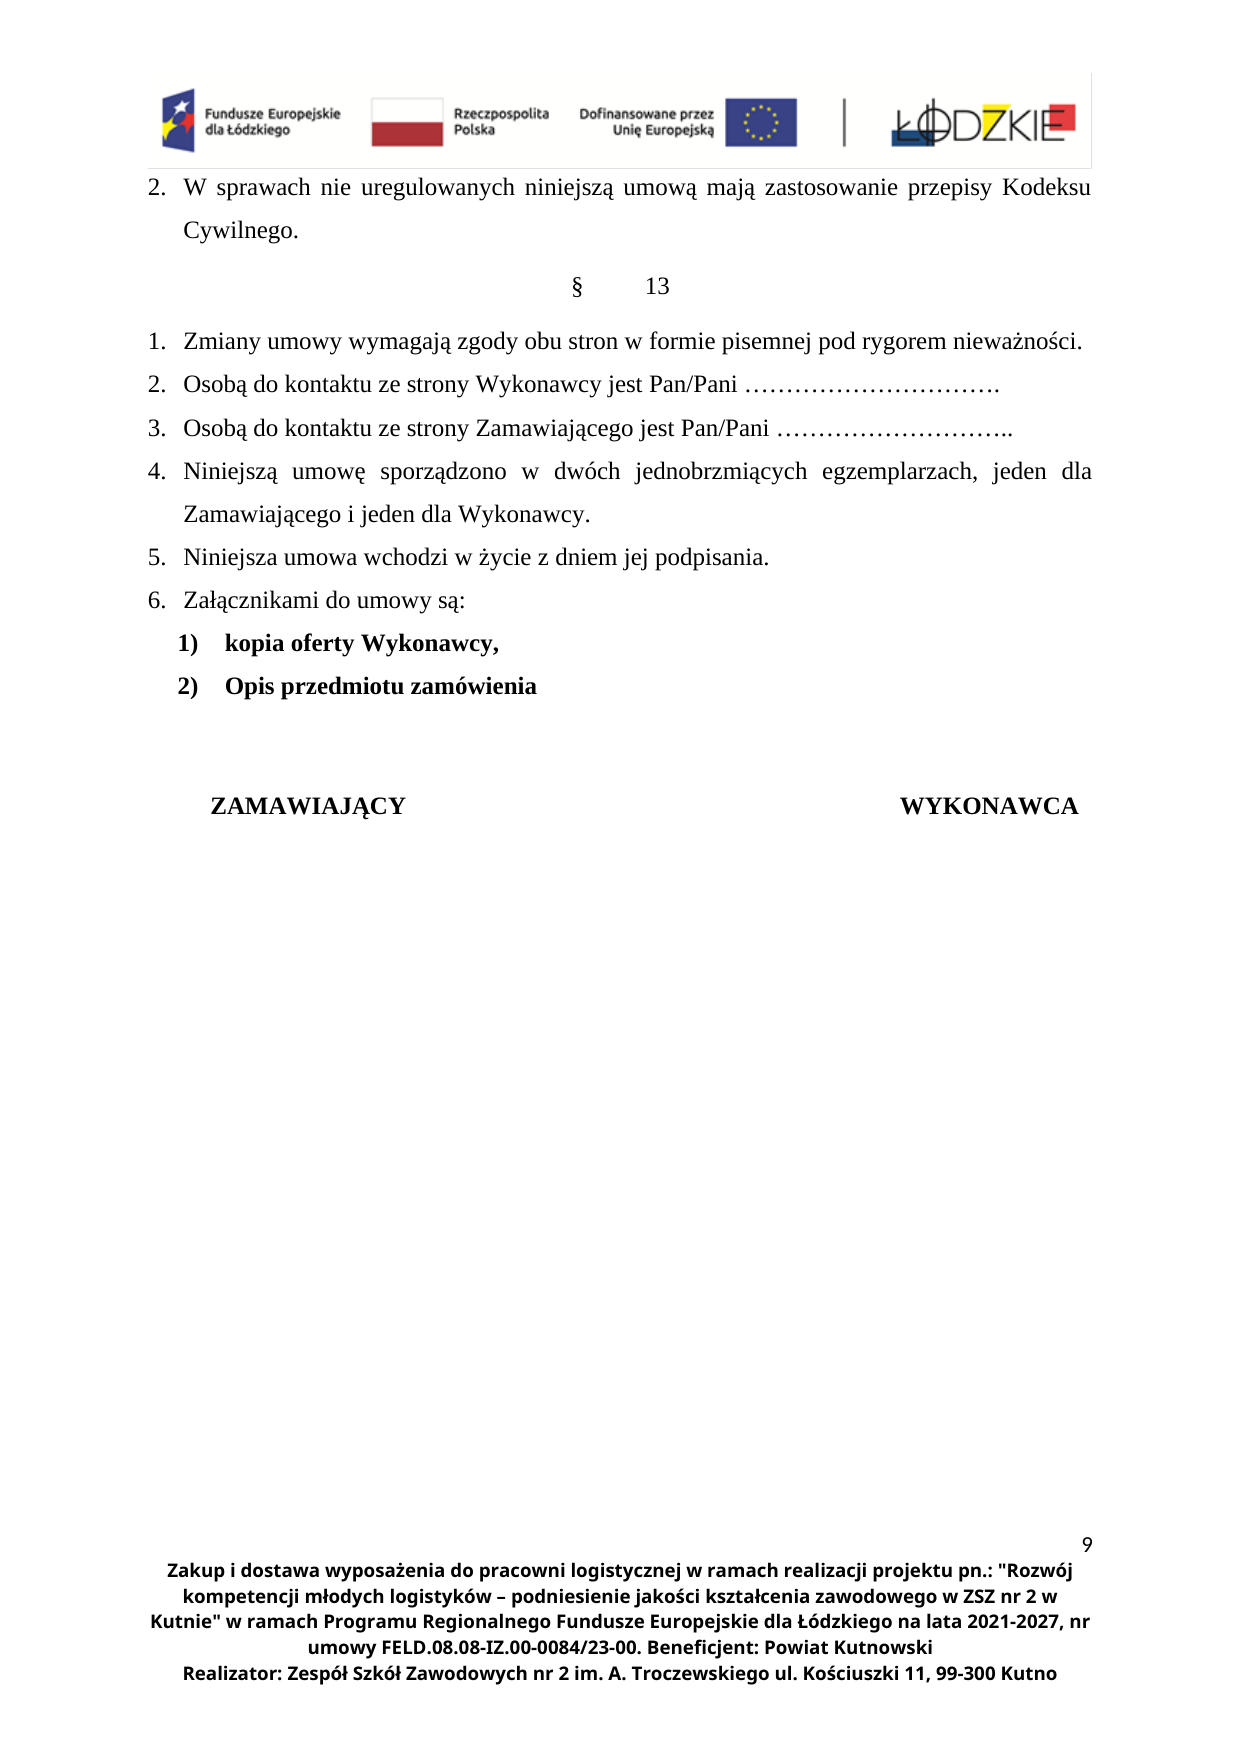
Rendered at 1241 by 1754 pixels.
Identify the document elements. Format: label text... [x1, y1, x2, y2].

picture [147, 73, 1093, 170]
list kopia oferty Wykonawcy, [177, 628, 1092, 657]
list W sprawach nie uregulowanych niniejszą umową mają zastosowanie przepisy Kodeksu Cywilnego. [148, 172, 1092, 244]
list Opis przedmiotu zamówienia [177, 671, 1092, 700]
list Osobą do kontaktu ze strony Zamawiającego jest Pan/Pani ……………………….. [148, 413, 1092, 441]
text 13 [148, 271, 1092, 299]
list Niniejszą umowę sporządzono w dwóch jednobrzmiących egzemplarzach, jeden dla Zamawiającego i jeden dla Wykonawcy. [148, 456, 1092, 528]
list Niniejsza umowa wchodzi w życie z dniem jej podpisania. [148, 542, 1092, 571]
list Załącznikami do umowy są: [148, 585, 1092, 614]
list Osobą do kontaktu ze strony Wykonawcy jest Pan/Pani …………………………. [148, 369, 1092, 398]
text ZAMAWIAJĄCY WYKONAWCA [148, 791, 1092, 820]
list Zmiany umowy wymagają zgody obu stron w formie pisemnej pod rygorem nieważności. [148, 326, 1092, 355]
